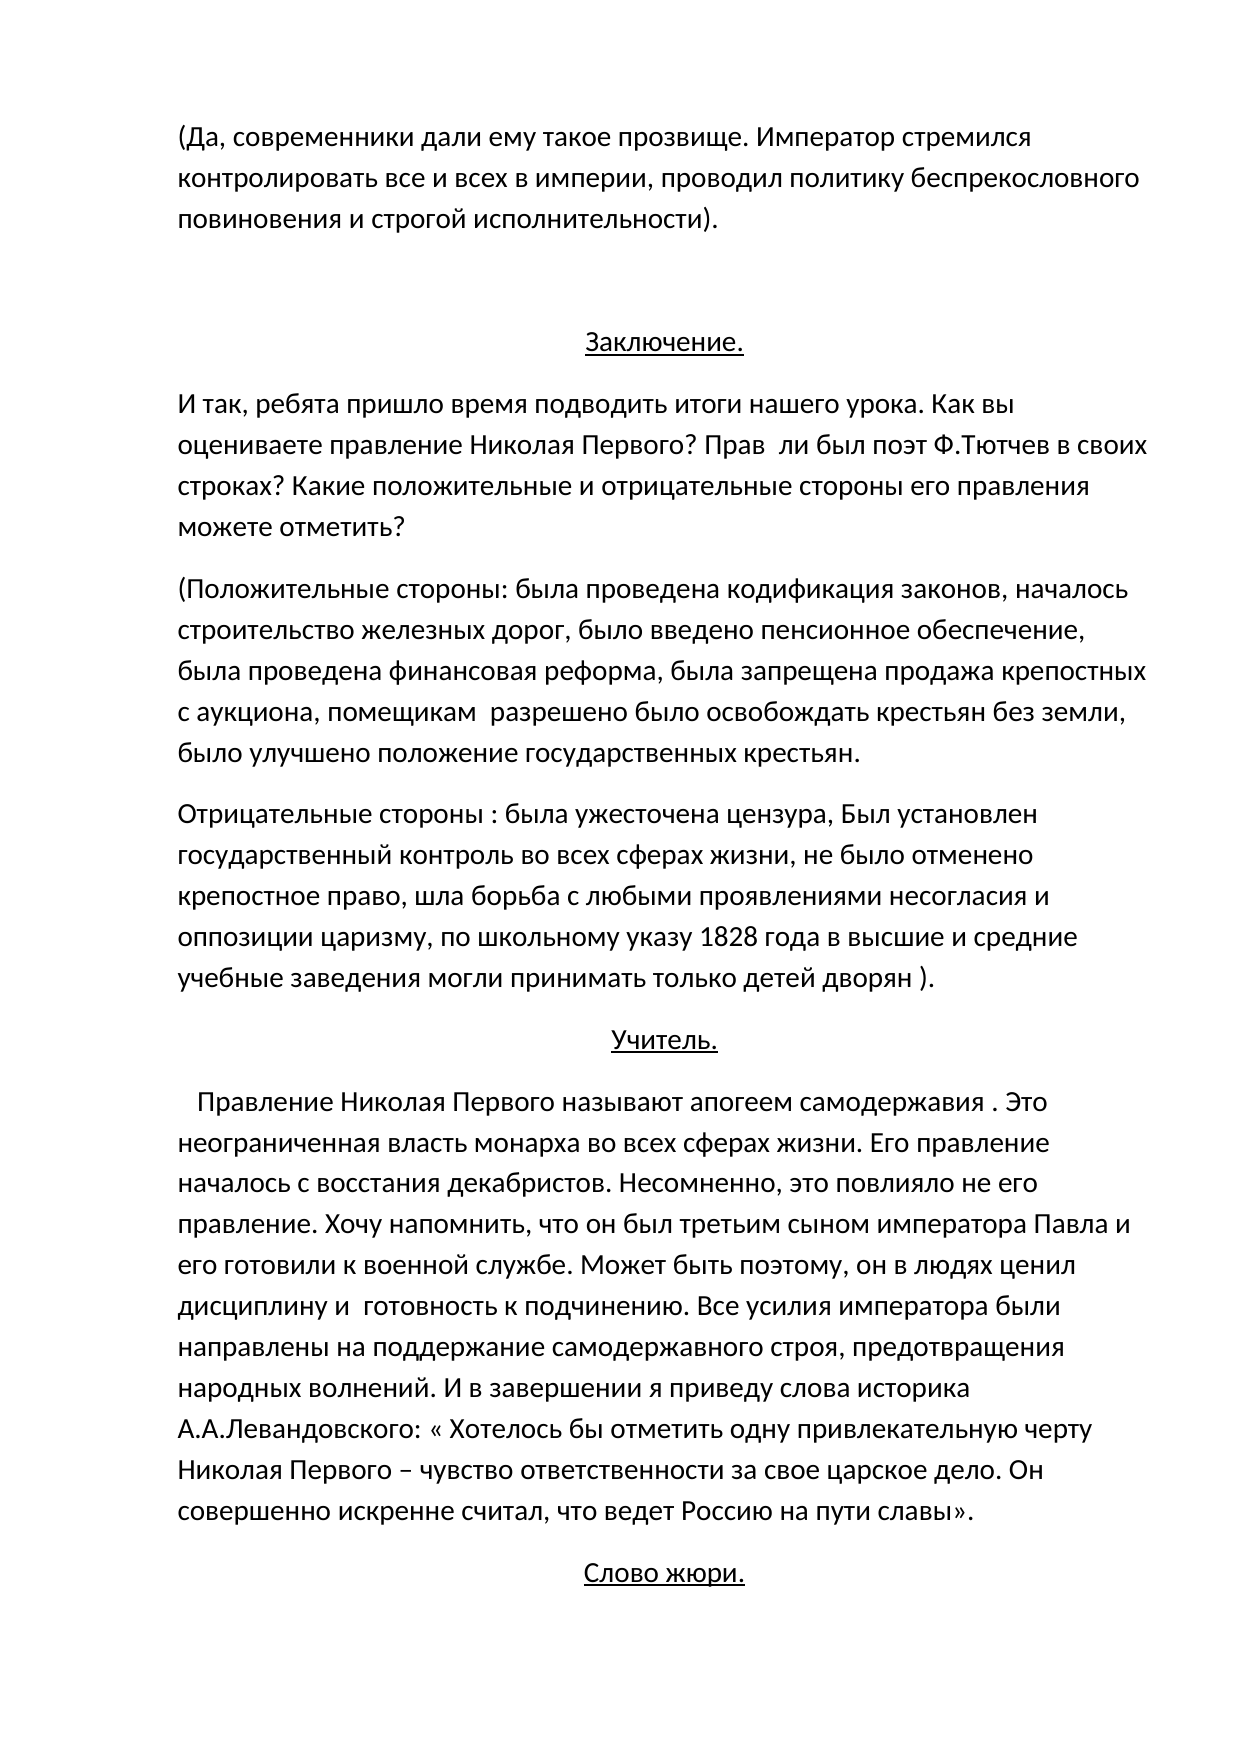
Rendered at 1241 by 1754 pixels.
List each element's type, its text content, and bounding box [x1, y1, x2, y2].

text И так, ребята пришло время подводить итоги нашего урока. Как вы оцениваете правление Николая Первого? Прав ли был поэт Ф.Тютчев в своих строках? Какие положительные и отрицательные стороны его правления можете отметить? [177, 385, 1152, 544]
text Отрицательные стороны : была ужесточена цензура, Был установлен государственный контроль во всех сферах жизни, не было отменено крепостное право, шла борьба с любыми проявлениями несогласия и оппозиции царизму, по школьному указу 1828 года в высшие и средние учебные заведения могли принимать только детей дворян ). [177, 795, 1152, 995]
text Учитель. [177, 1021, 1152, 1057]
text Слово жюри. [177, 1554, 1152, 1589]
text Заключение. [177, 323, 1152, 359]
text (Положительные стороны: была проведена кодификация законов, началось строительство железных дорог, было введено пенсионное обеспечение, была проведена финансовая реформа, была запрещена продажа крепостных с аукциона, помещикам разрешено было освобождать крестьян без земли, было улучшено положение государственных крестьян. [177, 570, 1152, 769]
text Правление Николая Первого называют апогеем самодержавия . Это неограниченная власть монарха во всех сферах жизни. Его правление началось с восстания декабристов. Несомненно, это повлияло не его правление. Хочу напомнить, что он был третьим сыном императора Павла и его готовили к военной службе. Может быть поэтому, он в людях ценил дисциплину и готовность к подчинению. Все усилия императора были направлены на поддержание самодержавного строя, предотвращения народных волнений. И в завершении я приведу слова историка А.А.Левандовского: « Хотелось бы отметить одну привлекательную черту Николая Первого – чувство ответственности за свое царское дело. Он совершенно искренне считал, что ведет Россию на пути славы». [177, 1083, 1152, 1528]
text (Да, современники дали ему такое прозвище. Император стремился контролировать все и всех в империи, проводил политику беспрекословного повиновения и строгой исполнительности). [177, 118, 1152, 236]
